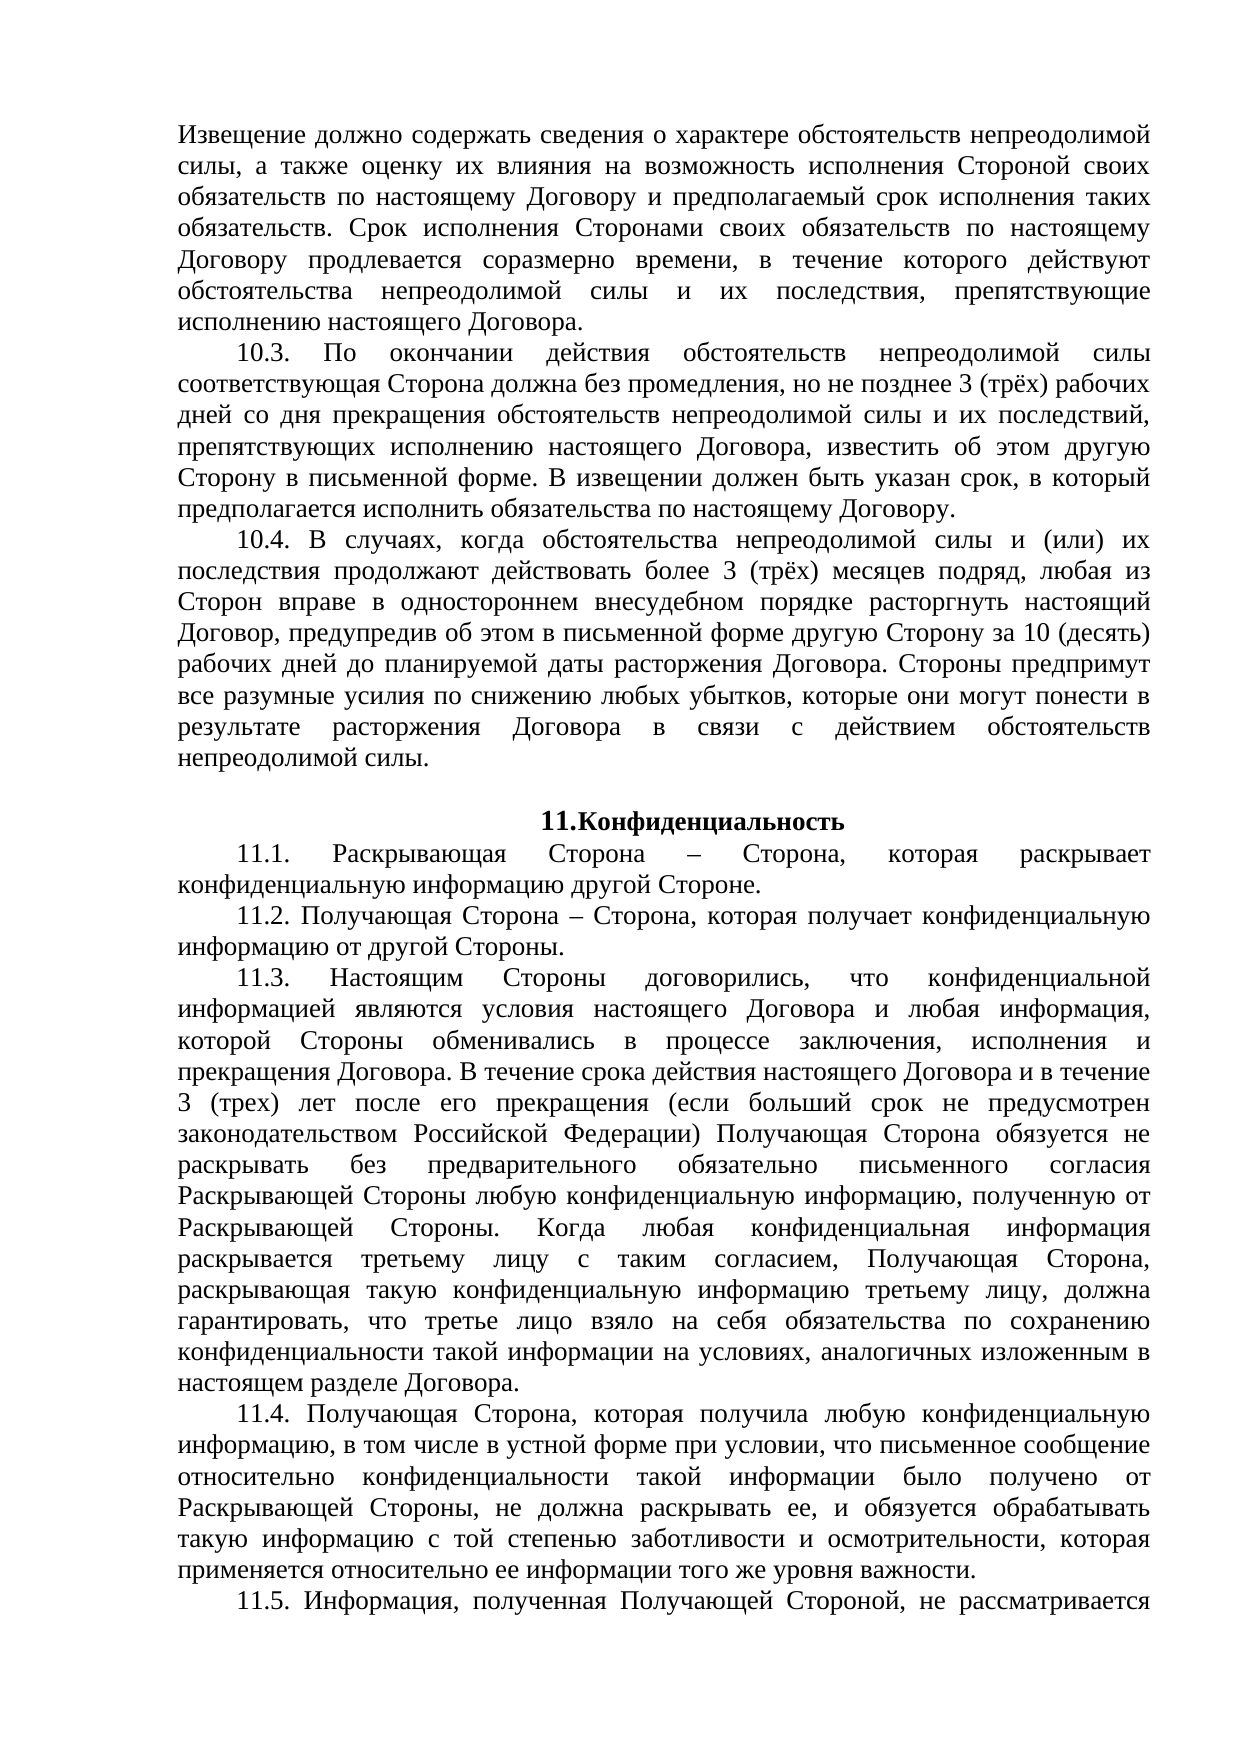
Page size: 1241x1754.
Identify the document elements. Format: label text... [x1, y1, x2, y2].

list Конфиденциальность [233, 803, 1152, 837]
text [177, 1584, 1152, 1616]
text 11.1. Раскрывающая Сторона – Сторона, которая раскрывает конфиденциальную информацию другой Стороне. [177, 837, 1152, 899]
text 11.2. Получающая Сторона – Сторона, которая получает конфиденциальную информацию от другой Стороны. [177, 899, 1152, 961]
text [177, 118, 1152, 336]
text 10.3. По окончании действия обстоятельств непреодолимой силы соответствующая Сторона должна без промедления, но не позднее 3 (трёх) рабочих дней со дня прекращения обстоятельств непреодолимой силы и их последствий, препятствующих исполнению настоящего Договора, известить об этом другую Сторону в письменной форме. В извещении должен быть указан срок, в который предполагается исполнить обязательства по настоящему Договору. [177, 336, 1152, 523]
text 10.4. В случаях, когда обстоятельства непреодолимой силы и (или) их последствия продолжают действовать более 3 (трёх) месяцев подряд, любая из Сторон вправе в одностороннем внесудебном порядке расторгнуть настоящий Договор, предупредив об этом в письменной форме другую Сторону за 10 (десять) рабочих дней до планируемой даты расторжения Договора. Стороны предпримут все разумные усилия по снижению любых убытков, которые они могут понести в результате расторжения Договора в связи с действием обстоятельств непреодолимой силы. [177, 523, 1152, 772]
text 11.3. Настоящим Стороны договорились, что конфиденциальной информацией являются условия настоящего Договора и любая информация, которой Стороны обменивались в процессе заключения, исполнения и прекращения Договора. В течение срока действия настоящего Договора и в течение 3 (трех) лет после его прекращения (если больший срок не предусмотрен законодательством Российской Федерации) Получающая Сторона обязуется не раскрывать без предварительного обязательно письменного согласия Раскрывающей Стороны любую конфиденциальную информацию, полученную от Раскрывающей Стороны. Когда любая конфиденциальная информация раскрывается третьему лицу с таким согласием, Получающая Сторона, раскрывающая такую конфиденциальную информацию третьему лицу, должна гарантировать, что третье лицо взяло на себя обязательства по сохранению конфиденциальности такой информации на условиях, аналогичных изложенным в настоящем разделе Договора. [177, 961, 1152, 1397]
text 11.4. Получающая Сторона, которая получила любую конфиденциальную информацию, в том числе в устной форме при условии, что письменное сообщение относительно конфиденциальности такой информации было получено от Раскрывающей Стороны, не должна раскрывать ее, и обязуется обрабатывать такую информацию с той степенью заботливости и осмотрительности, которая применяется относительно ее информации того же уровня важности. [177, 1397, 1152, 1584]
